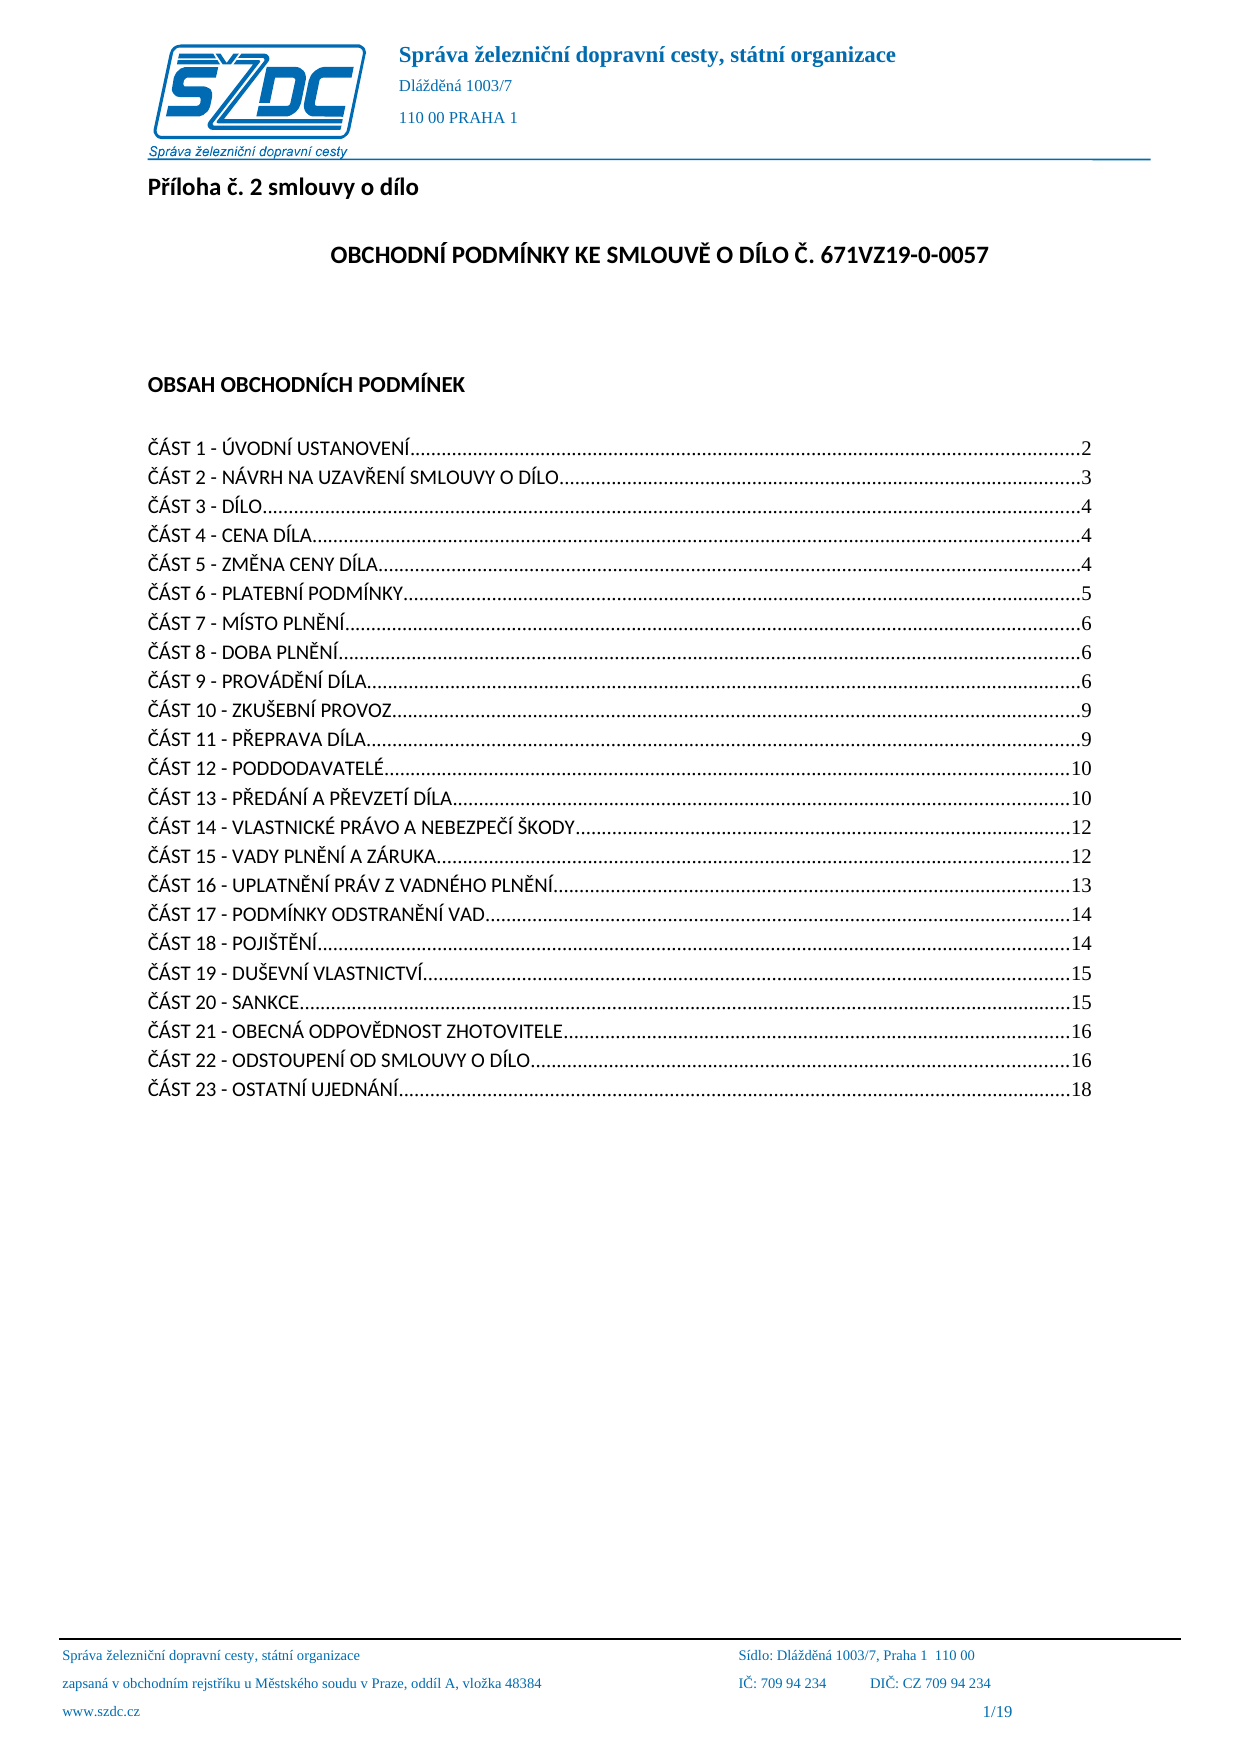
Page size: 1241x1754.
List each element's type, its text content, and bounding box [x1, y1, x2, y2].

text ČÁST 22 - ODSTOUPENÍ OD SMLOUVY O DÍLO 16 [148, 1047, 1092, 1073]
text ČÁST 17 - PODMÍNKY ODSTRANĚNÍ VAD 14 [148, 901, 1092, 927]
text ČÁST 16 - UPLATNĚNÍ PRÁV Z VADNÉHO PLNĚNÍ 13 [148, 872, 1092, 898]
text Příloha č. 2 smlouvy o dílo [148, 172, 1166, 202]
text ČÁST 18 - POJIŠTĚNÍ 14 [148, 931, 1092, 956]
text ČÁST 8 - DOBA PLNĚNÍ 6 [148, 639, 1092, 664]
text ČÁST 4 - CENA DÍLA 4 [148, 522, 1092, 548]
text ČÁST 20 - SANKCE 15 [148, 989, 1092, 1014]
text ČÁST 10 - ZKUŠEBNÍ PROVOZ 9 [148, 697, 1092, 723]
text ČÁST 19 - DUŠEVNÍ VLASTNICTVÍ 15 [148, 960, 1092, 985]
text ČÁST 15 - VADY PLNĚNÍ A ZÁRUKA 12 [148, 843, 1092, 868]
text Obchodní podmínky Ke smlouvě o dílo č. 671VZ19-0-0057 [148, 239, 1166, 269]
text ČÁST 9 - PROVÁDĚNÍ DÍLA 6 [148, 668, 1092, 693]
text ČÁST 5 - ZMĚNA CENY DÍLA 4 [148, 551, 1092, 577]
text ČÁST 21 - OBECNÁ ODPOVĚDNOST ZHOTOVITELE 16 [148, 1018, 1092, 1043]
text ČÁST 12 - PODDODAVATELÉ 10 [148, 756, 1092, 781]
text ČÁST 3 - DÍLO 4 [148, 493, 1092, 518]
text ČÁST 2 - NÁVRH NA UZAVŘENÍ SMLOUVY O DÍLO 3 [148, 464, 1092, 489]
text ČÁST 7 - MÍSTO PLNĚNÍ 6 [148, 610, 1092, 635]
text ČÁST 14 - VLASTNICKÉ PRÁVO A NEBEZPEČÍ ŠKODY 12 [148, 814, 1092, 839]
text ČÁST 11 - PŘEPRAVA DÍLA 9 [148, 726, 1092, 752]
text ČÁST 6 - PLATEBNÍ PODMÍNKY 5 [148, 581, 1092, 606]
text ČÁST 13 - PŘEDÁNÍ A PŘEVZETÍ DÍLA 10 [148, 785, 1092, 810]
text ČÁST 1 - ÚVODNÍ USTANOVENÍ 2 [148, 435, 1092, 460]
text OBSAH OBCHODNÍCH PODMÍNEK [148, 370, 1092, 398]
text ČÁST 23 - OSTATNÍ UJEDNÁNÍ 18 [148, 1076, 1092, 1102]
